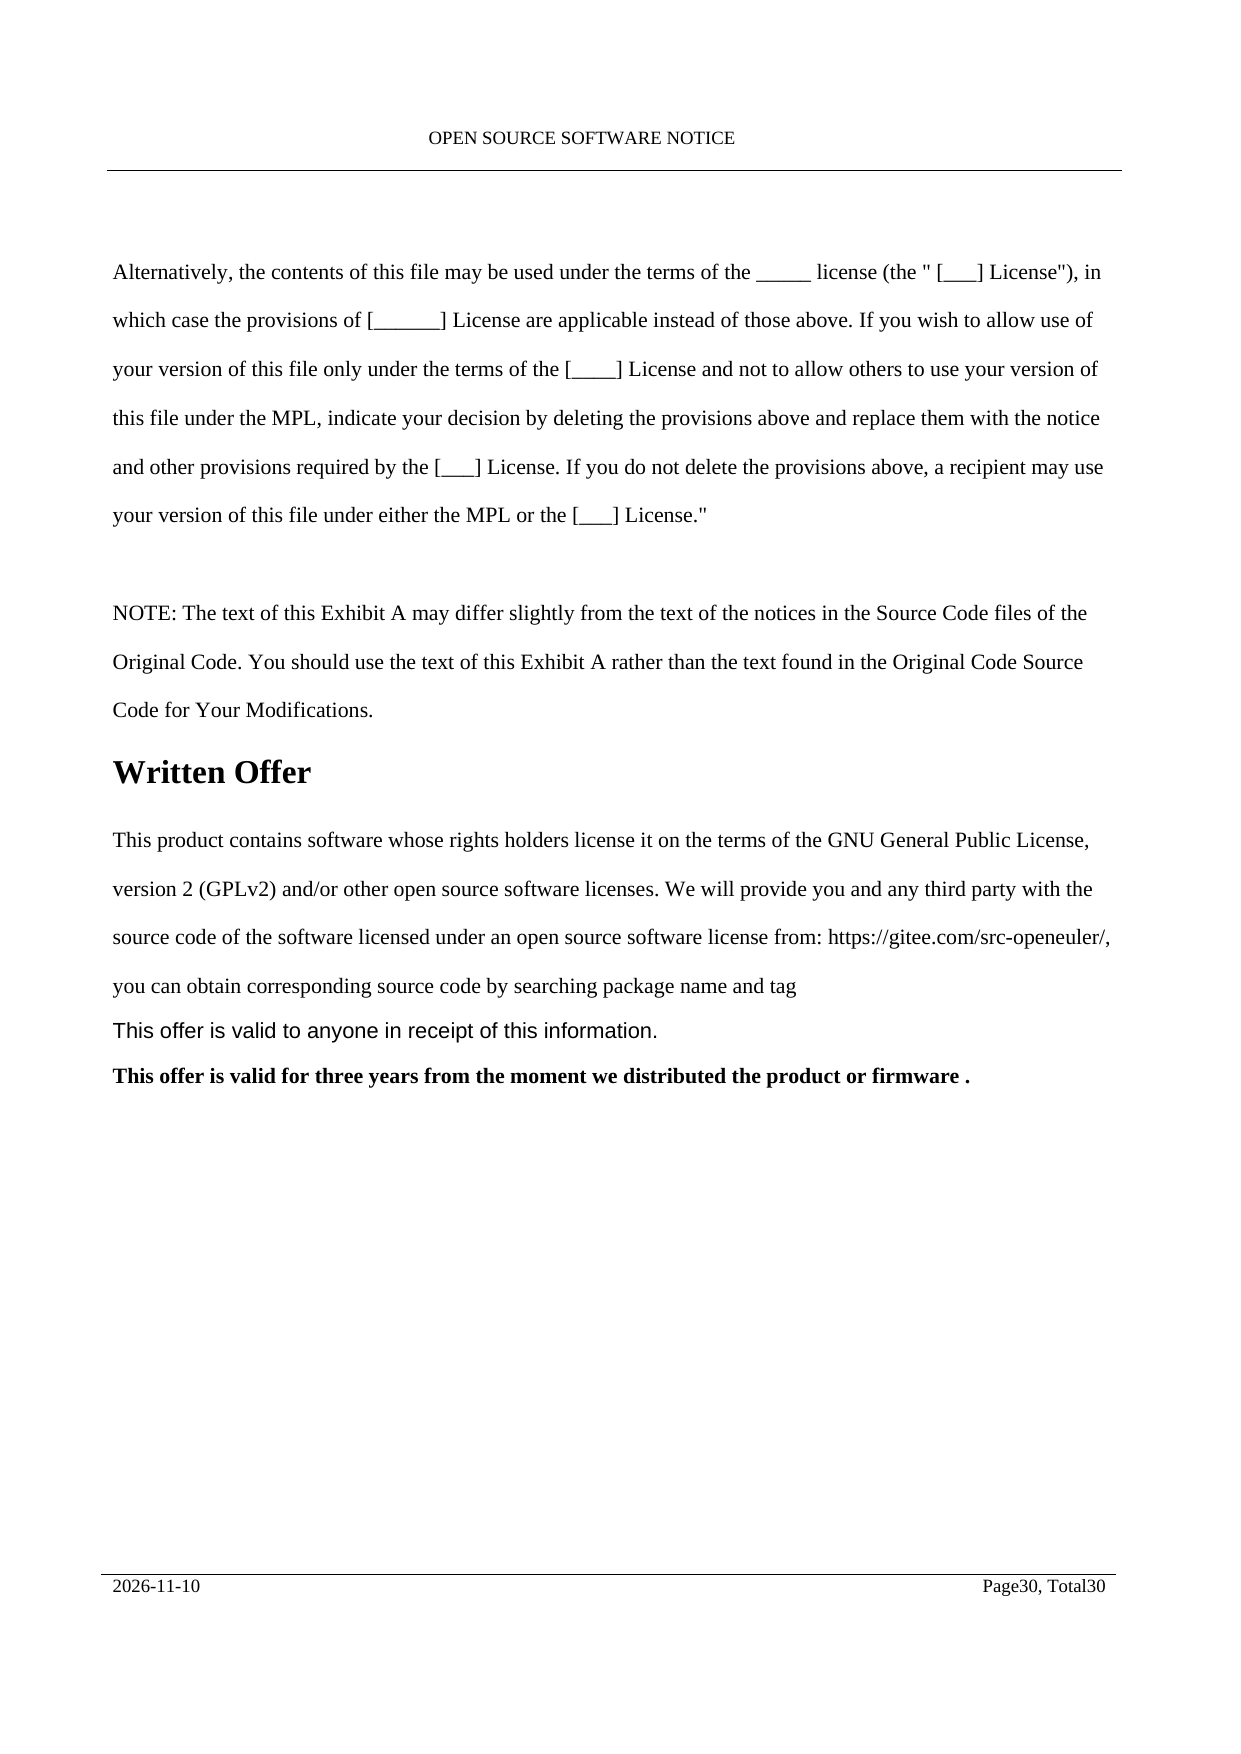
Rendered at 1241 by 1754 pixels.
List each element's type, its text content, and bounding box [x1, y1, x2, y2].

text This offer is valid to anyone in receipt of this information. [112, 1014, 1128, 1047]
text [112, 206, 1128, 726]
text This product contains software whose rights holders license it on the terms of the GNU General Public License, version 2 (GPLv2) and/or other open source software licenses. We will provide you and any third party with the source code of the software licensed under an open source software license from: https://gitee.com/src-openeuler/, you can obtain corresponding source code by searching package name and tag [112, 823, 1128, 1002]
text Written Offer [112, 739, 1128, 804]
text This offer is valid for three years from the moment we distributed the product or firmware . [112, 1059, 1128, 1092]
